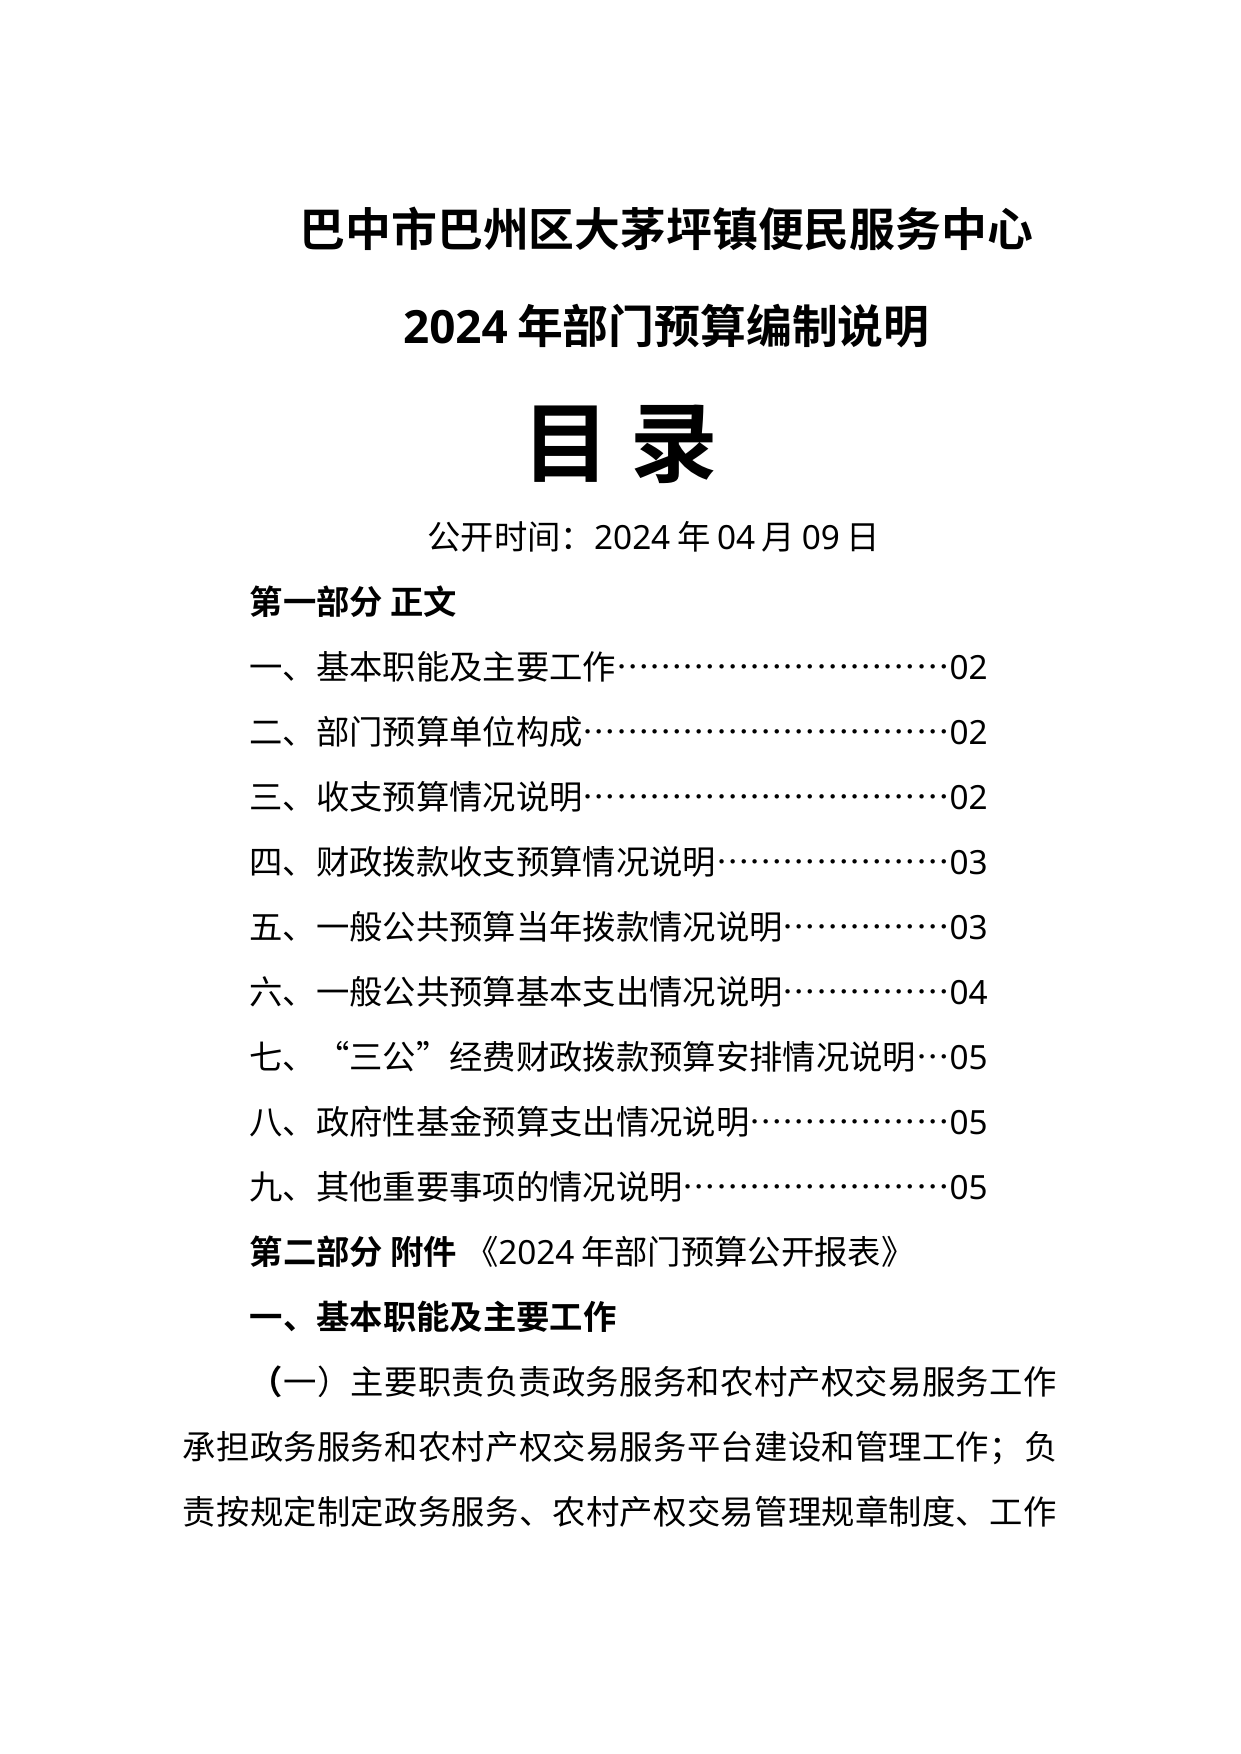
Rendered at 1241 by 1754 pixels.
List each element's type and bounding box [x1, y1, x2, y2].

table_header [183, 162, 1058, 1543]
